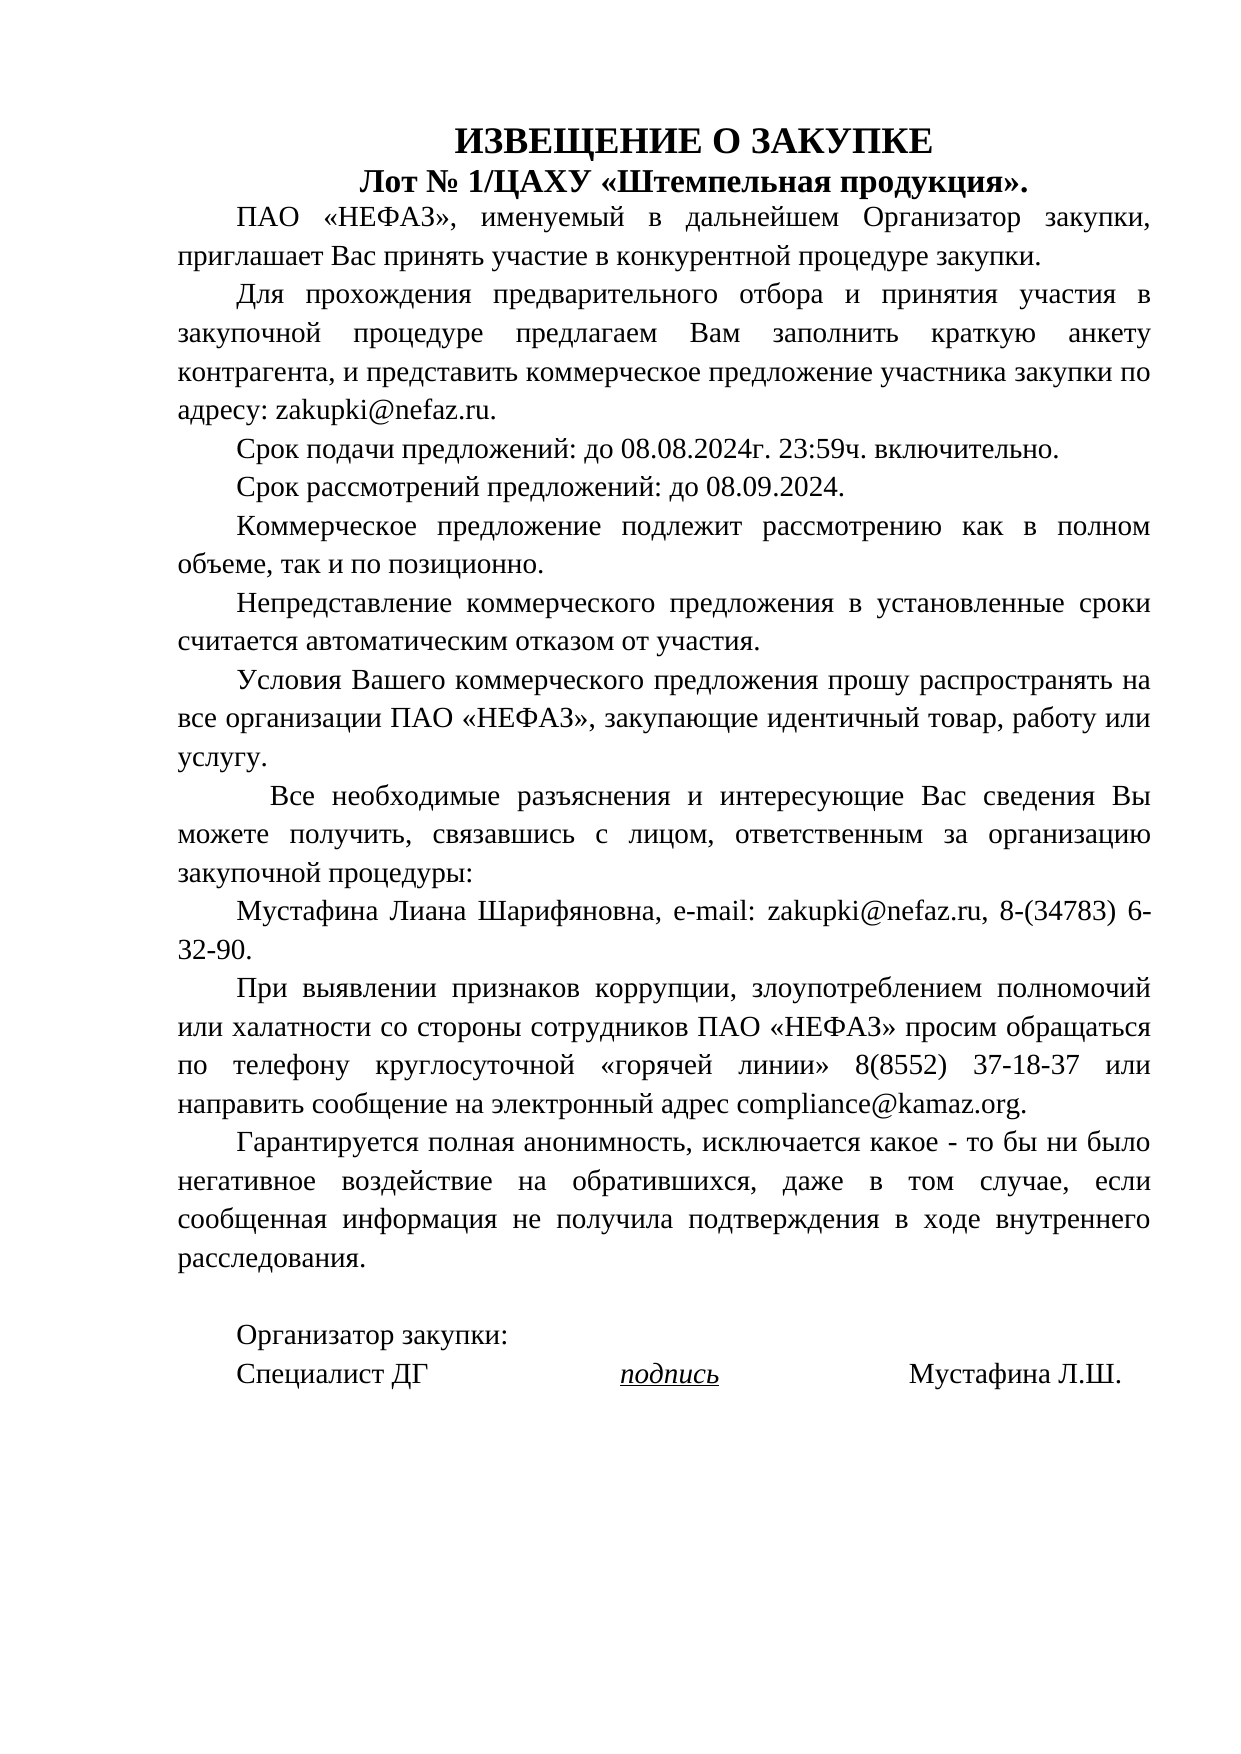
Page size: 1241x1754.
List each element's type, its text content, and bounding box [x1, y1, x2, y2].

text Мустафина Лиана Шарифяновна, e-mail: zakupki@nefaz.ru, 8-(34783) 6-32-90. [177, 893, 1152, 965]
text Срок подачи предложений: до 08.08.2024г. 23:59ч. включительно. [177, 431, 1152, 464]
text Для прохождения предварительного отбора и принятия участия в закупочной процедуре предлагаем Вам заполнить краткую анкету контрагента, и представить коммерческое предложение участника закупки по адресу: zakupki@nefaz.ru. [177, 277, 1152, 426]
text Непредставление коммерческого предложения в установленные сроки считается автоматическим отказом от участия. [177, 585, 1152, 657]
text Все необходимые разъяснения и интересующие Вас сведения Вы можете получить, связавшись с лицом, ответственным за организацию закупочной процедуры: [177, 778, 1152, 888]
text Условия Вашего коммерческого предложения прошу распространять на все организации ПАО «НЕФАЗ», закупающие идентичный товар, работу или услугу. [177, 662, 1152, 773]
text Организатор закупки: [177, 1317, 1152, 1351]
text Лот № 1/ЦАХУ «Штемпельная продукция». [177, 161, 1152, 199]
text ПАО «НЕФАЗ», именуемый в дальнейшем Организатор закупки, приглашает Вас принять участие в конкурентной процедуре закупки. [177, 199, 1152, 272]
text Срок рассмотрений предложений: до 08.09.2024. [177, 469, 1152, 503]
text ИЗВЕЩЕНИЕ О ЗАКУПКЕ [177, 118, 1152, 161]
text Специалист ДГ подпись Мустафина Л.Ш. [177, 1356, 1152, 1389]
text При выявлении признаков коррупции, злоупотреблением полномочий или халатности со стороны сотрудников ПАО «НЕФАЗ» просим обращаться по телефону круглосуточной «горячей линии» 8(8552) 37-18-37 или направить сообщение на электронный адрес compliance@kamaz.org. [177, 970, 1152, 1119]
text Коммерческое предложение подлежит рассмотрению как в полном объеме, так и по позиционно. [177, 508, 1152, 580]
text Гарантируется полная анонимность, исключается какое - то бы ни было негативное воздействие на обратившихся, даже в том случае, если сообщенная информация не получила подтверждения в ходе внутреннего расследования. [177, 1124, 1152, 1274]
